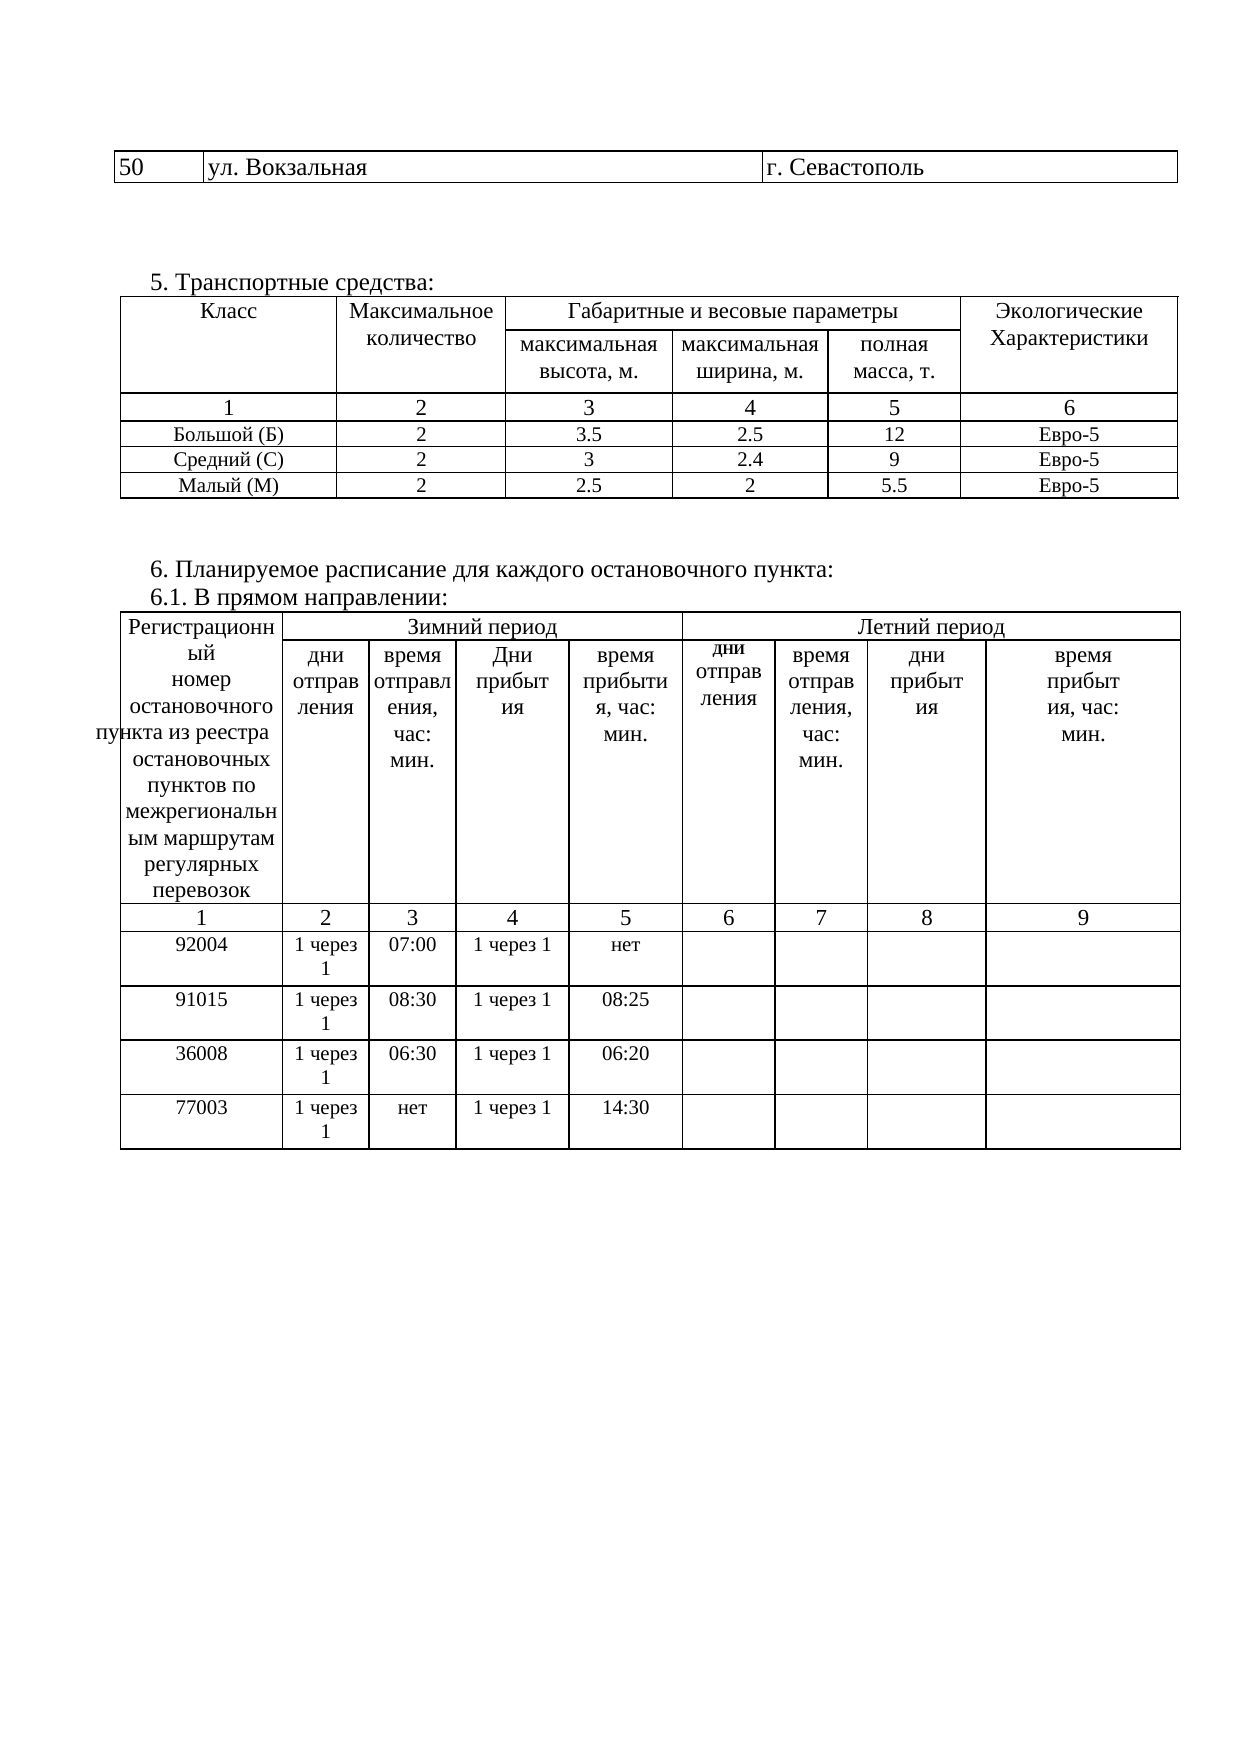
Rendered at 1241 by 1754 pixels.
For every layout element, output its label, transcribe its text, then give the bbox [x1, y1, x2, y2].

table_cell ул. Вокзальная [204, 152, 762, 181]
table_header Летний период [683, 613, 1180, 639]
table_cell [868, 987, 985, 1039]
table_header Максимальное количество [337, 297, 505, 392]
table_cell 2 [673, 473, 827, 497]
table_cell [868, 932, 985, 985]
table_cell 2 [283, 904, 368, 931]
table_cell 1 через 1 [283, 1041, 368, 1094]
table_cell 1 через 1 [457, 932, 568, 985]
table_cell [868, 1095, 985, 1148]
table_cell Средний (С) [121, 447, 336, 471]
table_cell 5.5 [829, 473, 960, 497]
table_cell Евро-5 [961, 422, 1177, 446]
table_cell ДНИ отправ ления [683, 641, 774, 903]
table_cell [987, 1095, 1180, 1148]
table_cell 1 через 1 [457, 987, 568, 1039]
table_cell 2 [337, 473, 505, 497]
table_cell 2 [337, 447, 505, 471]
table_cell максимальная ширина, м. [673, 331, 827, 392]
table_cell Евро-5 [961, 473, 1177, 497]
table_cell 3 [370, 904, 455, 931]
table_cell 1 через 1 [457, 1095, 568, 1148]
table_cell 4 [457, 904, 568, 931]
table_cell 5 [829, 394, 960, 420]
table_cell 1 [121, 394, 336, 420]
table_cell 1 через 1 [283, 1095, 368, 1148]
table_cell 5 [570, 904, 682, 931]
table_cell 14:30 [570, 1095, 682, 1148]
table_cell [987, 987, 1180, 1039]
text 6. Планируемое расписание для каждого остановочного пункта: [150, 554, 1090, 582]
table_cell [683, 932, 774, 985]
table_cell [776, 932, 867, 985]
table_cell 2 [337, 422, 505, 446]
table_cell 2.4 [673, 447, 827, 471]
table_cell Большой (Б) [121, 422, 336, 446]
table_cell 08:25 [570, 987, 682, 1039]
table_cell Дни прибыт ия [457, 641, 568, 903]
table_cell 3.5 [506, 422, 672, 446]
table_cell 2.5 [506, 473, 672, 497]
table_cell Евро-5 [961, 447, 1177, 471]
table_cell 06:20 [570, 1041, 682, 1094]
table_cell 1 [121, 904, 282, 931]
table_cell 9 [987, 904, 1180, 931]
table_cell 2 [337, 394, 505, 420]
table_cell дни отправ ления [283, 641, 368, 903]
text 5. Транспортные средства: [150, 267, 1090, 296]
table_cell нет [570, 932, 682, 985]
table_cell время отправл ения, час: мин. [370, 641, 455, 903]
table_cell 91015 [121, 987, 282, 1039]
table_cell 92004 [121, 932, 282, 985]
table_header Габаритные и весовые параметры [506, 297, 960, 329]
table_cell [868, 1041, 985, 1094]
table_cell 77003 [121, 1095, 282, 1148]
table_cell 3 [506, 394, 672, 420]
table_cell [776, 987, 867, 1039]
table_cell 8 [868, 904, 985, 931]
table_cell дни прибыт ия [868, 641, 985, 903]
table_cell 9 [829, 447, 960, 471]
table_cell 2.5 [673, 422, 827, 446]
table_cell [776, 1041, 867, 1094]
table_cell [683, 1095, 774, 1148]
table_cell 4 [673, 394, 827, 420]
table_cell [683, 1041, 774, 1094]
table_cell 6 [961, 394, 1177, 420]
table_cell 3 [506, 447, 672, 471]
table_header Экологические Характеристики [961, 297, 1177, 392]
table_cell 1 через 1 [457, 1041, 568, 1094]
table_cell г. Севастополь [763, 152, 1177, 181]
table_cell 36008 [121, 1041, 282, 1094]
table_cell [683, 987, 774, 1039]
table_cell [987, 1041, 1180, 1094]
table_cell максимальная высота, м. [506, 331, 672, 392]
table_cell [987, 932, 1180, 985]
table_cell 12 [829, 422, 960, 446]
table_cell 08:30 [370, 987, 455, 1039]
table_cell время прибыти я, час: мин. [570, 641, 682, 903]
table_header Класс [121, 297, 336, 392]
table_cell 6 [683, 904, 774, 931]
table_cell полная масса, т. [829, 331, 960, 392]
table_cell время прибыт ия, час: мин. [987, 641, 1180, 903]
table_cell [776, 1095, 867, 1148]
table_cell 7 [776, 904, 867, 931]
table_cell время отправ ления, час: мин. [776, 641, 867, 903]
table_cell 06:30 [370, 1041, 455, 1094]
table_cell 1 через 1 [283, 932, 368, 985]
table_cell 07:00 [370, 932, 455, 985]
table_header Регистрационный номер остановочного пункта из реестра остановочных пунктов по межрегиональным маршрутам регулярных перевозок [121, 613, 282, 903]
table_header Зимний период [283, 613, 682, 639]
table_cell Малый (М) [121, 473, 336, 497]
table_cell 50 [115, 152, 203, 181]
text 6.1. В прямом направлении: [150, 582, 1090, 611]
table_cell нет [370, 1095, 455, 1148]
table_cell 1 через 1 [283, 987, 368, 1039]
